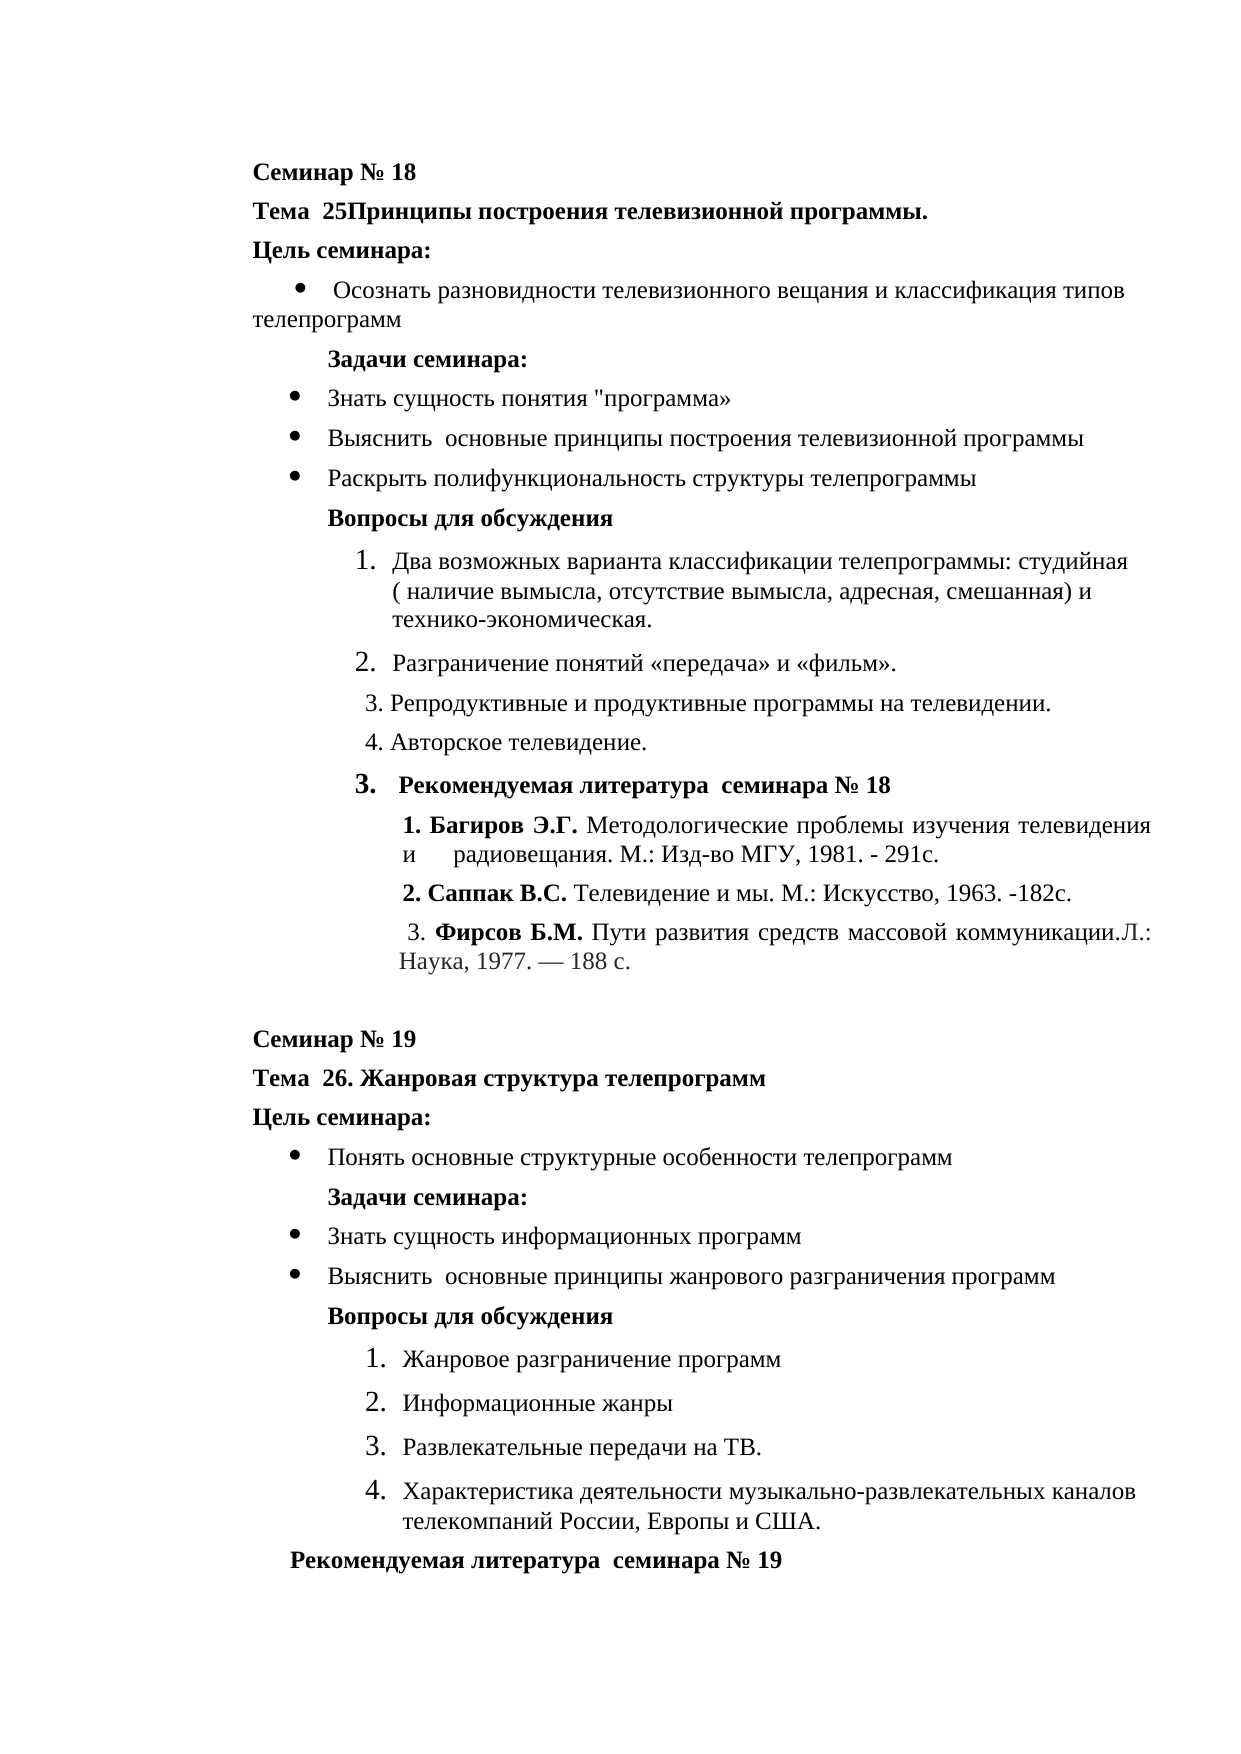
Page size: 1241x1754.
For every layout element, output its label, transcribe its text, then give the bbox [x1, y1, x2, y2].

list Информационные жанры [365, 1384, 1152, 1418]
text Рекомендуемая литература семинара № 19 [290, 1545, 1152, 1574]
text Задачи семинара: [327, 1182, 1152, 1211]
text Тема 26. Жанровая структура телепрограмм [252, 1063, 1152, 1092]
list Развлекательные передачи на ТВ. [365, 1428, 1152, 1462]
list Знать сущность информационных программ [290, 1221, 1152, 1251]
list Характеристика деятельности музыкально-развлекательных каналов телекомпаний России, Европы и США. [365, 1472, 1152, 1534]
text Вопросы для обсуждения [327, 503, 1152, 532]
text Семинар № 18 [252, 157, 1152, 186]
text 3. Репродуктивные и продуктивные программы на телевидении. [365, 688, 1152, 716]
list Разграничение понятий «передача» и «фильм». [354, 644, 1152, 677]
list Раскрыть полифункциональность структуры телепрограммы [290, 463, 1152, 493]
text Цель семинара: [252, 236, 1152, 264]
text 2. Саппак B.C. Телевидение и мы. М.: Искусство, 1963. -182с. [402, 878, 1152, 907]
list Выяснить основные принципы жанрового разграничения программ [290, 1261, 1152, 1291]
text Вопросы для обсуждения [327, 1301, 1152, 1330]
list Два возможных варианта классификации телепрограммы: студийная ( наличие вымысла, отсутствие вымысла, адресная, смешанная) и технико-экономическая. [354, 542, 1152, 633]
text Цель семинара: [252, 1102, 1152, 1131]
text Задачи семинара: [327, 344, 1152, 372]
list Выяснить основные принципы построения телевизионной программы [290, 423, 1152, 453]
text Тема 25Принципы построения телевизионной программы. [252, 196, 1152, 225]
text Семинар № 19 [252, 1024, 1152, 1053]
list Рекомендуемая литература семинара № 18 [354, 766, 1152, 799]
list Понять основные структурные особенности телепрограмм [290, 1142, 1152, 1171]
list Осознать разновидности телевизионного вещания и классификация типов телепрограмм [252, 275, 1152, 333]
list Жанровое разграничение программ [365, 1340, 1152, 1374]
text 3. Фирсов Б.М. Пути развития средств массовой коммуникации.Л.: Наука, 1977. — 188 с. [399, 917, 1152, 974]
text 4. Авторское телевидение. [365, 727, 1152, 756]
list Знать сущность понятия "программа» [290, 383, 1152, 412]
text 1. Багиров Э.Г. Методологические проблемы изучения телевидения и радиовещания. М.: Изд-во МГУ, 1981. - 291с. [402, 810, 1152, 867]
